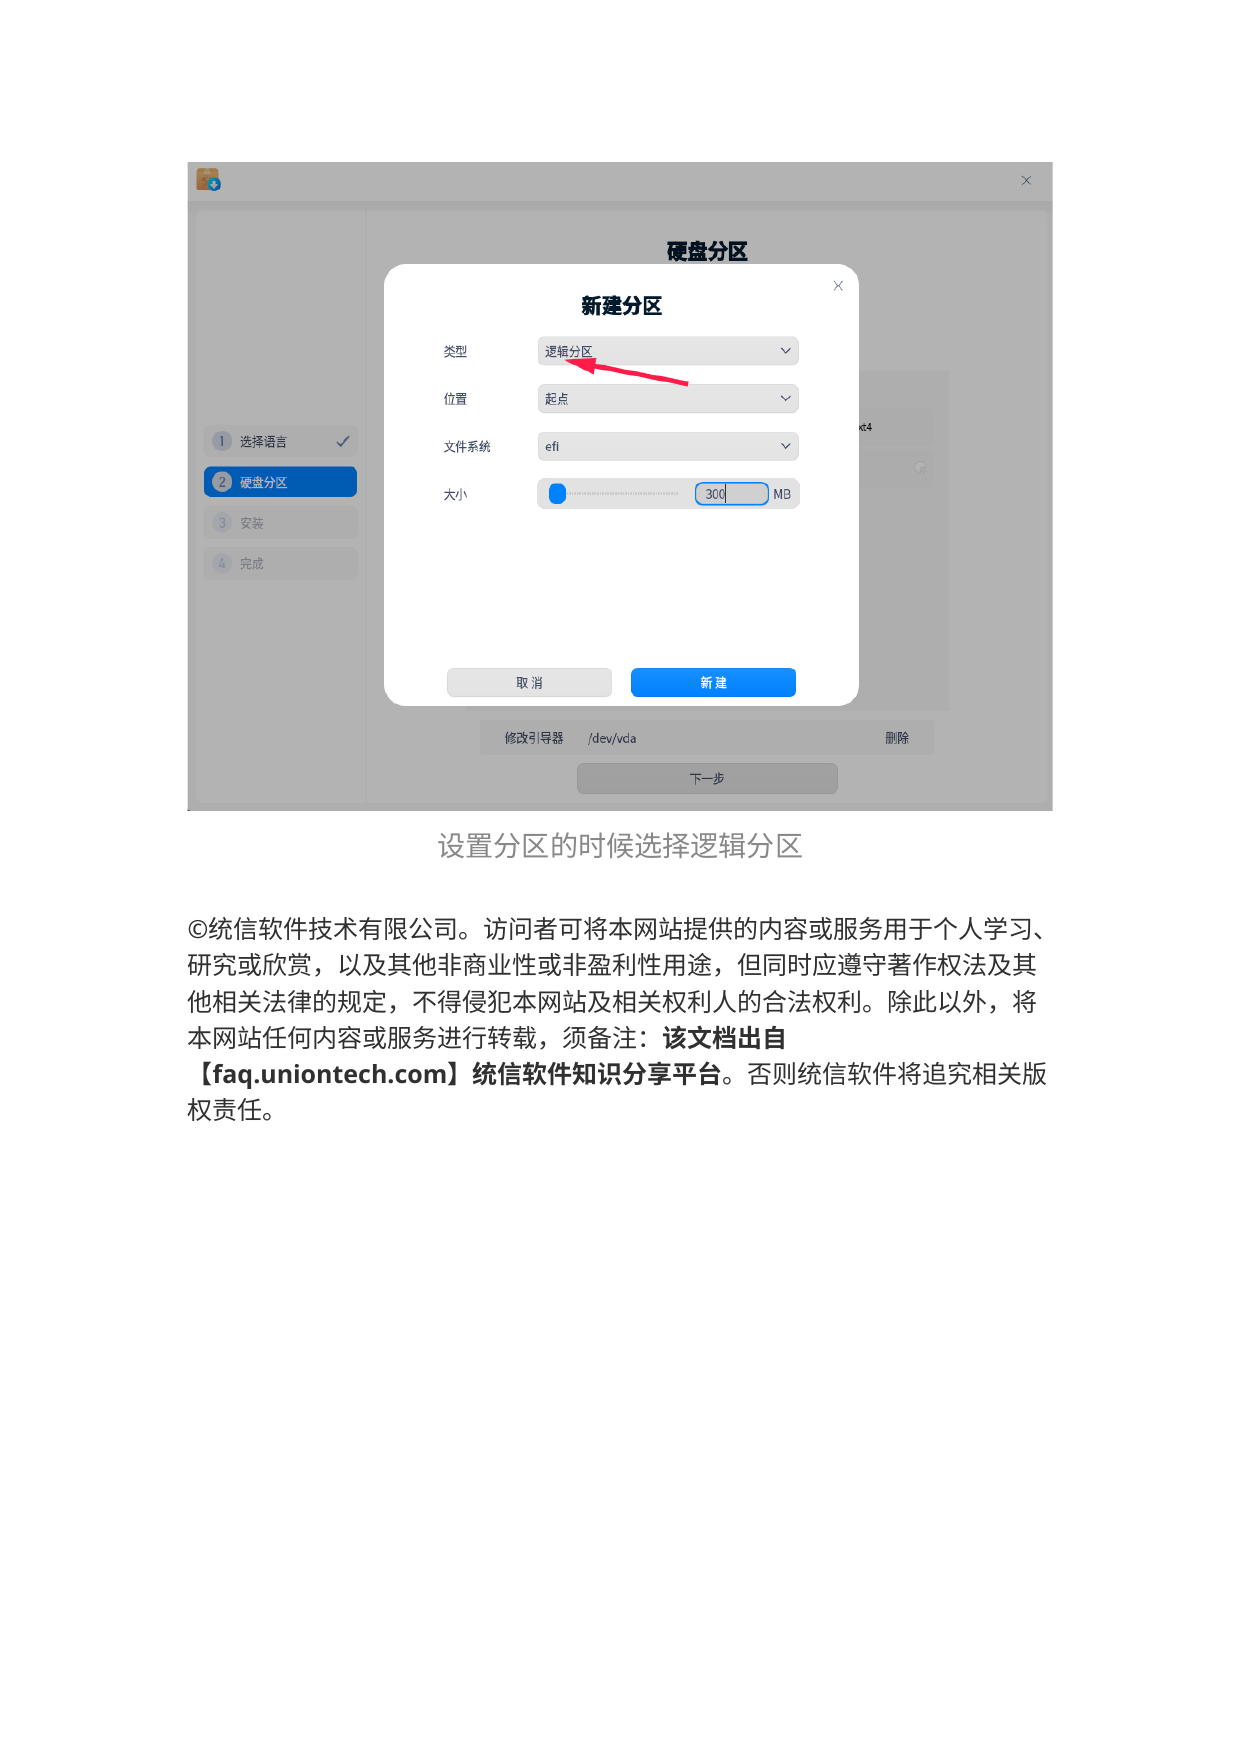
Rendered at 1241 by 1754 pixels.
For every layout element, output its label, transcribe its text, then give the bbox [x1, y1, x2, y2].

text ©统信软件技术有限公司。访问者可将本网站提供的内容或服务用于个人学习、研究或欣赏，以及其他非商业性或非盈利性用途，但同时应遵守著作权法及其他相关法律的规定，不得侵犯本网站及相关权利人的合法权利。除此以外，将本网站任何内容或服务进行转载，须备注：该文档出自【faq.uniontech.com】统信软件知识分享平台。否则统信软件将追究相关版权责任。 [187, 909, 1053, 1127]
picture [187, 162, 1053, 811]
text 设置分区的时候选择逻辑分区 [187, 812, 1053, 877]
